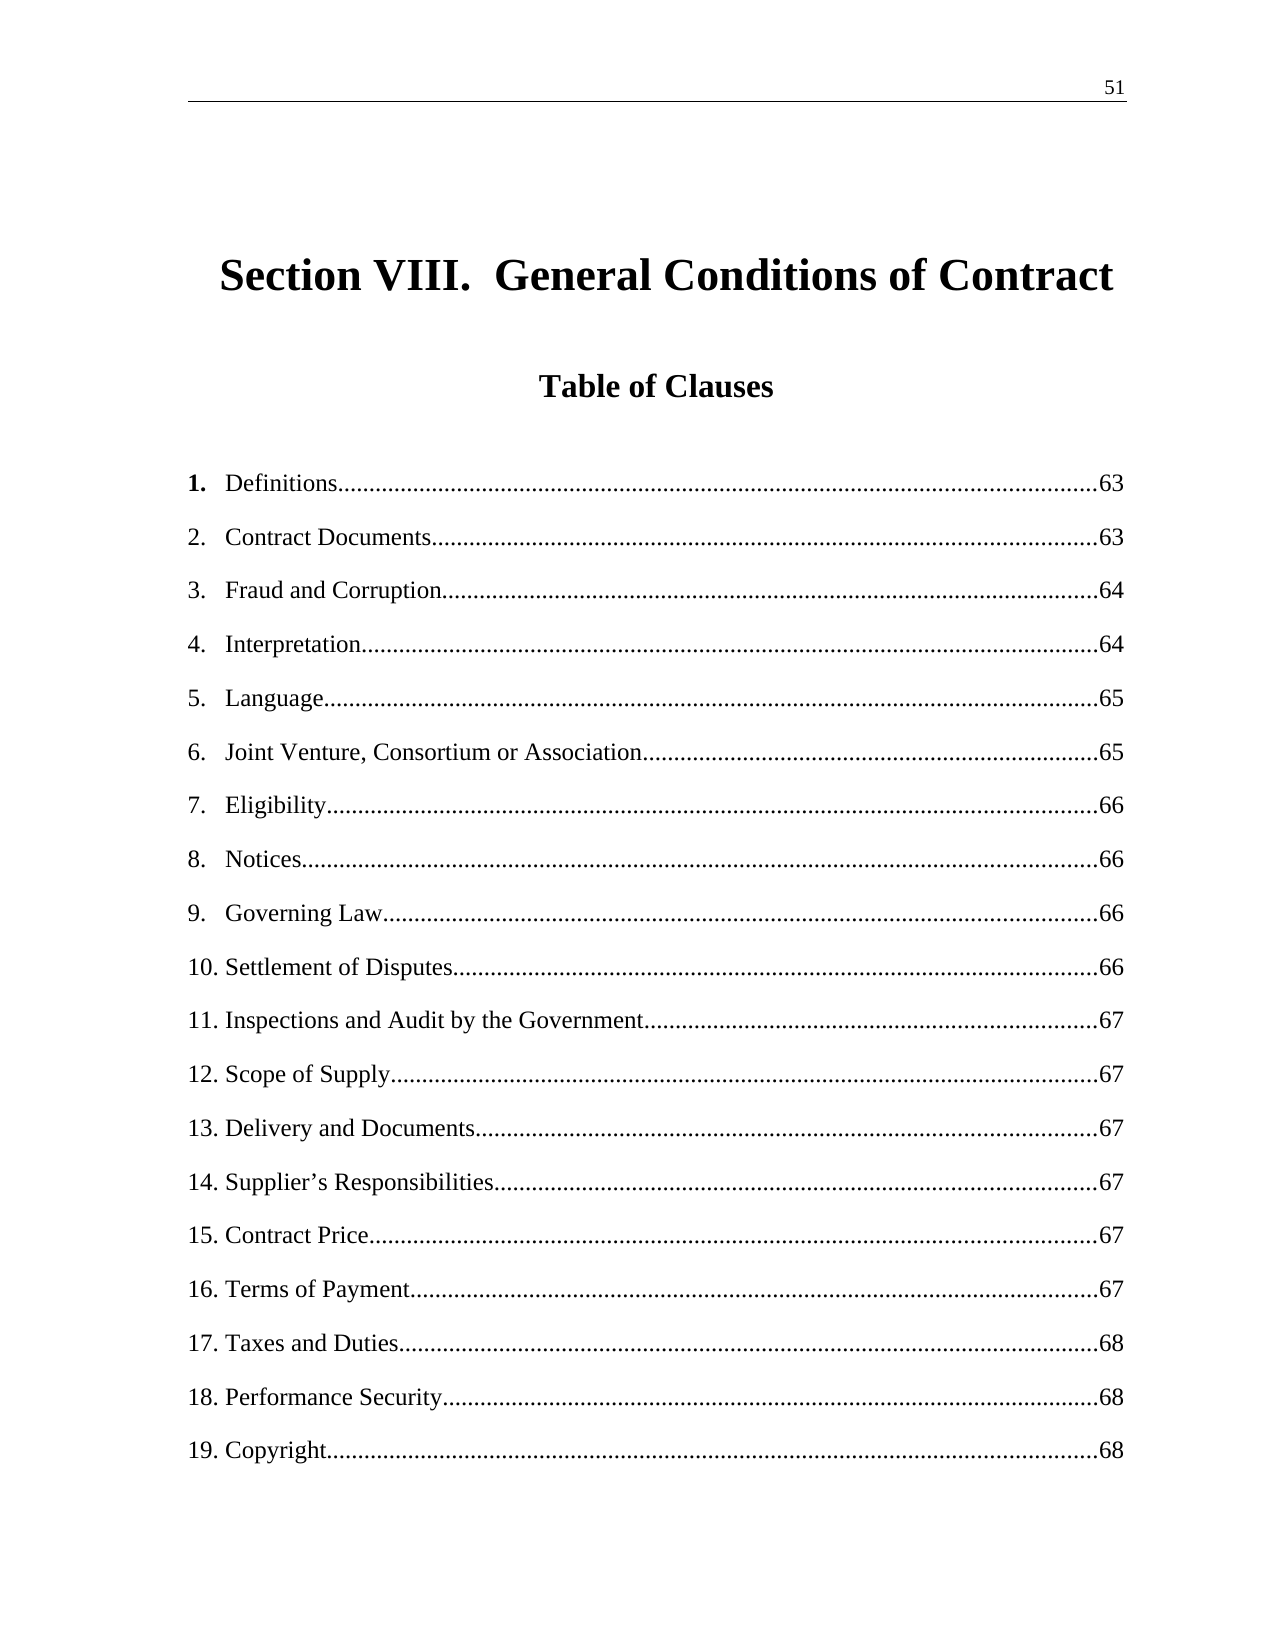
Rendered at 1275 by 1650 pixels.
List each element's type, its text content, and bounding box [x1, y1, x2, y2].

text 4. Interpretation 64 [187, 629, 1125, 658]
text 14. Supplier’s Responsibilities 67 [187, 1167, 1125, 1195]
text 12. Scope of Supply 67 [187, 1059, 1125, 1088]
text 13. Delivery and Documents 67 [187, 1113, 1125, 1142]
text 3. Fraud and Corruption 64 [187, 575, 1125, 604]
text 2. Contract Documents 63 [187, 522, 1125, 550]
text 10. Settlement of Disputes 66 [187, 952, 1125, 980]
text 17. Taxes and Duties 68 [187, 1328, 1125, 1357]
text 11. Inspections and Audit by the Government 67 [187, 1005, 1125, 1034]
text 7. Eligibility 66 [187, 790, 1125, 819]
text 19. Copyright 68 [187, 1435, 1125, 1464]
text 1. Definitions 63 [187, 468, 1125, 497]
text 5. Language 65 [187, 683, 1125, 712]
table_header Section VIII. General Conditions of Contract [188, 222, 1146, 337]
text 16. Terms of Payment 67 [187, 1274, 1125, 1303]
text 6. Joint Venture, Consortium or Association 65 [187, 737, 1125, 765]
text Table of Clauses [187, 366, 1125, 404]
text 9. Governing Law 66 [187, 898, 1125, 927]
text 18. Performance Security 68 [187, 1382, 1125, 1410]
text 15. Contract Price 67 [187, 1220, 1125, 1249]
text 8. Notices 66 [187, 844, 1125, 873]
